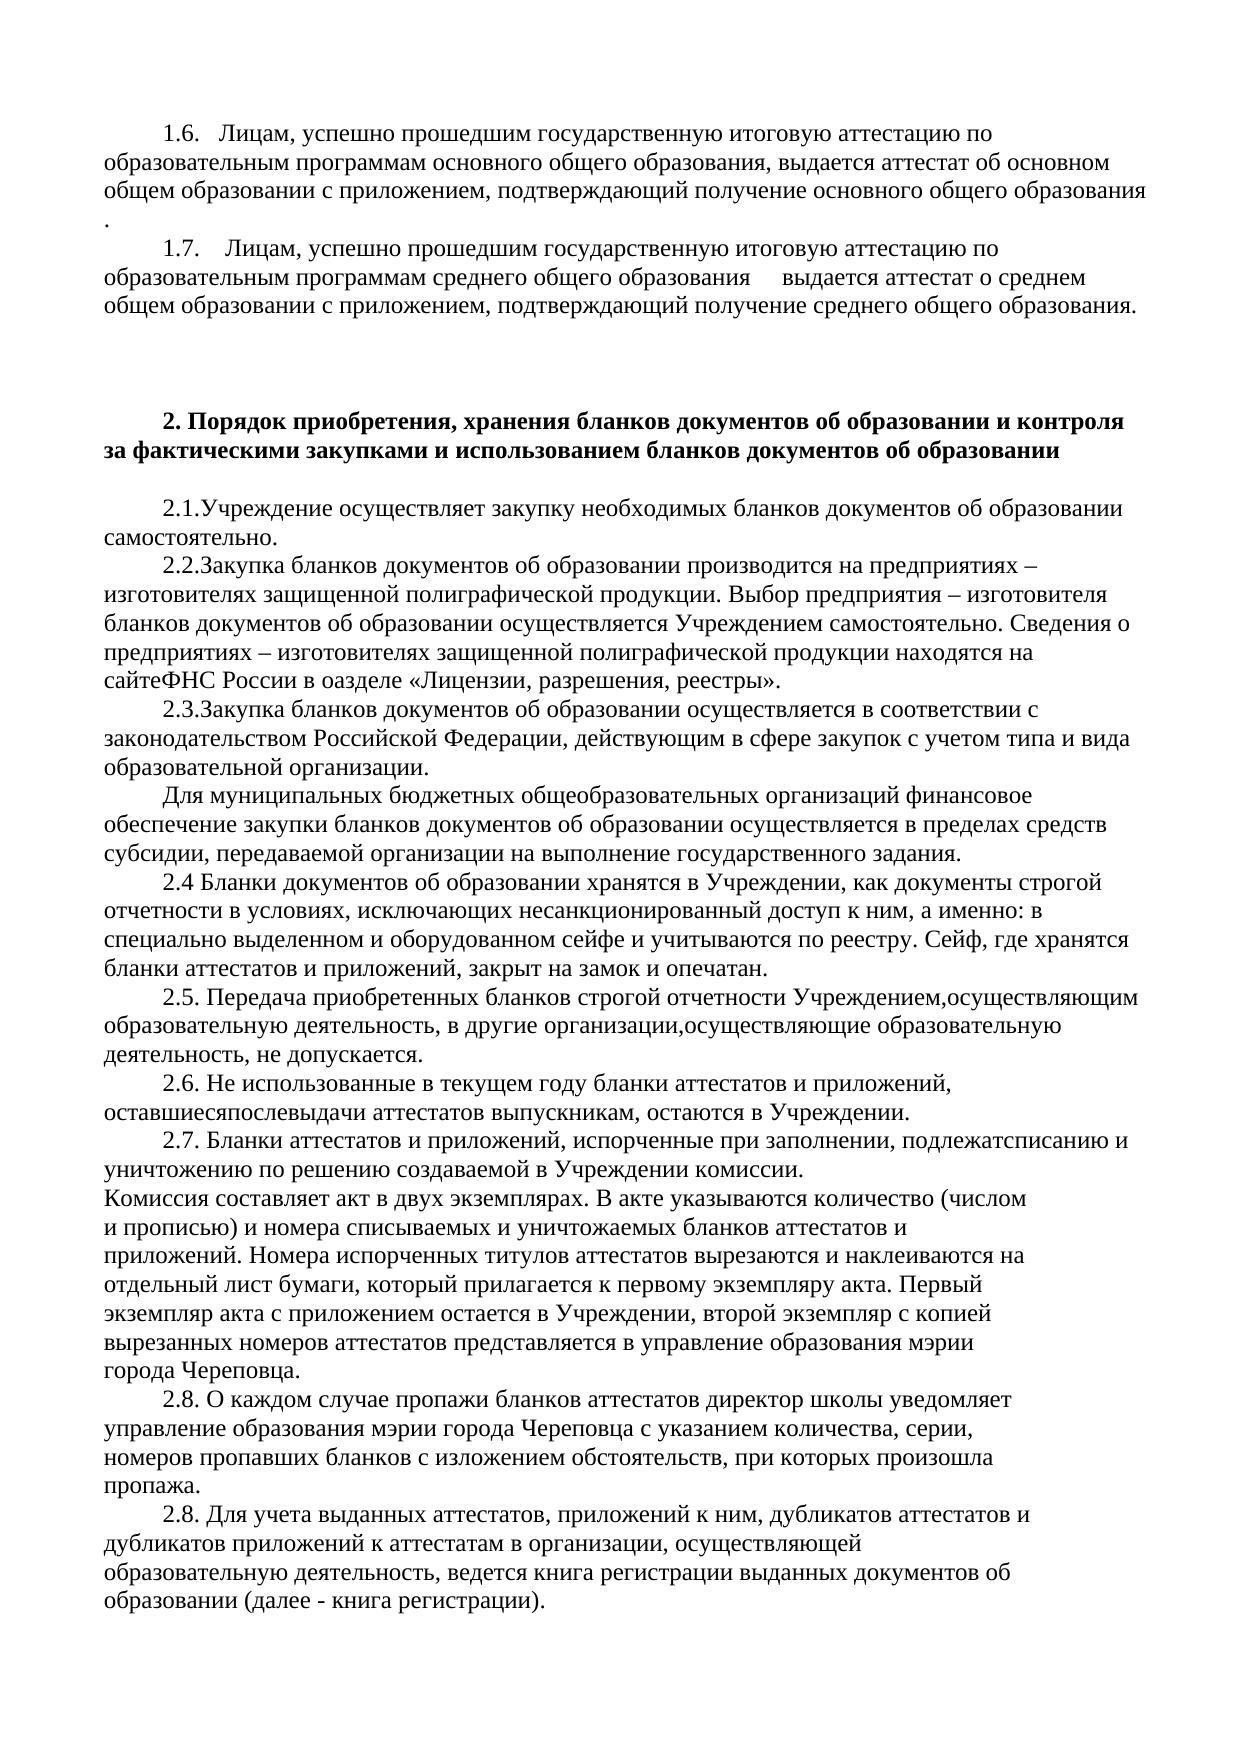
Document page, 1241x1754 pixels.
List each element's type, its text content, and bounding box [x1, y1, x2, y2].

text 2. Порядок приобретения, хранения бланков документов об образовании и контроля за фактическими закупками и использованием бланков документов об образовании [103, 406, 1152, 464]
text дубликатов приложений к аттестатам в организации, осуществляющей [103, 1528, 1152, 1557]
text Для муниципальных бюджетных общеобразовательных организаций финансовое обеспечение закупки бланков документов об образовании осуществляется в пределах средств субсидии, передаваемой организации на выполнение государственного задания. [103, 781, 1152, 867]
text 2.8. Для учета выданных аттестатов, приложений к ним, дубликатов аттестатов и [162, 1499, 1152, 1528]
text и прописью) и номера списываемых и уничтожаемых бланков аттестатов и [103, 1212, 1152, 1241]
text приложений. Номера испорченных титулов аттестатов вырезаются и наклеиваются на [103, 1241, 1152, 1269]
text 2.8. О каждом случае пропажи бланков аттестатов директор школы уведомляет [162, 1384, 1152, 1413]
text вырезанных номеров аттестатов представляется в управление образования мэрии [103, 1327, 1152, 1356]
text 2.1.Учреждение осуществляет закупку необходимых бланков документов об образовании самостоятельно. [103, 493, 1152, 551]
text номеров пропавших бланков с изложением обстоятельств, при которых произошла [103, 1442, 1152, 1471]
text 2.6. Не использованные в текущем году бланки аттестатов и приложений, оставшиесяпослевыдачи аттестатов выпускникам, остаются в Учреждении. [103, 1068, 1152, 1126]
text 2.2.Закупка бланков документов об образовании производится на предприятиях – изготовителях защищенной полиграфической продукции. Выбор предприятия – изготовителя бланков документов об образовании осуществляется Учреждением самостоятельно. Сведения о предприятиях – изготовителях защищенной полиграфической продукции находятся на сайтеФНС России в оазделе «Лицензии, разрешения, реестры». [103, 551, 1152, 694]
text города Череповца. [103, 1356, 1152, 1384]
text образовательную деятельность, ведется книга регистрации выданных документов об [103, 1557, 1152, 1586]
text пропажа. [103, 1471, 1152, 1499]
text отдельный лист бумаги, который прилагается к первому экземпляру акта. Первый [103, 1269, 1152, 1298]
text управление образования мэрии города Череповца с указанием количества, серии, [103, 1413, 1152, 1442]
text 2.3.Закупка бланков документов об образовании осуществляется в соответствии с законодательством Российской Федерации, действующим в сфере закупок с учетом типа и вида образовательной организации. [103, 694, 1152, 781]
text 1.7. Лицам, успешно прошедшим государственную итоговую аттестацию по образовательным программам среднего общего образования выдается аттестат о среднем общем образовании с приложением, подтверждающий получение среднего общего образования. [103, 233, 1152, 319]
text экземпляр акта с приложением остается в Учреждении, второй экземпляр с копией [103, 1298, 1152, 1327]
text 2.4 Бланки документов об образовании хранятся в Учреждении, как документы строгой отчетности в условиях, исключающих несанкционированный доступ к ним, а именно: в специально выделенном и оборудованном сейфе и учитываются по реестру. Сейф, где хранятся бланки аттестатов и приложений, закрыт на замок и опечатан. [103, 867, 1152, 982]
text Комиссия составляет акт в двух экземплярах. В акте указываются количество (числом [103, 1183, 1152, 1212]
text 2.7. Бланки аттестатов и приложений, испорченные при заполнении, подлежатсписанию и уничтожению по решению создаваемой в Учреждении комиссии. [103, 1126, 1152, 1183]
text 2.5. Передача приобретенных бланков строгой отчетности Учреждением,осуществляющим образовательную деятельность, в другие организации,осуществляющие образовательную деятельность, не допускается. [103, 982, 1152, 1068]
text 1.6. Лицам, успешно прошедшим государственную итоговую аттестацию по образовательным программам основного общего образования, выдается аттестат об основном общем образовании с приложением, подтверждающий получение основного общего образования . [103, 118, 1152, 233]
text образовании (далее - книга регистрации). [103, 1586, 1152, 1614]
